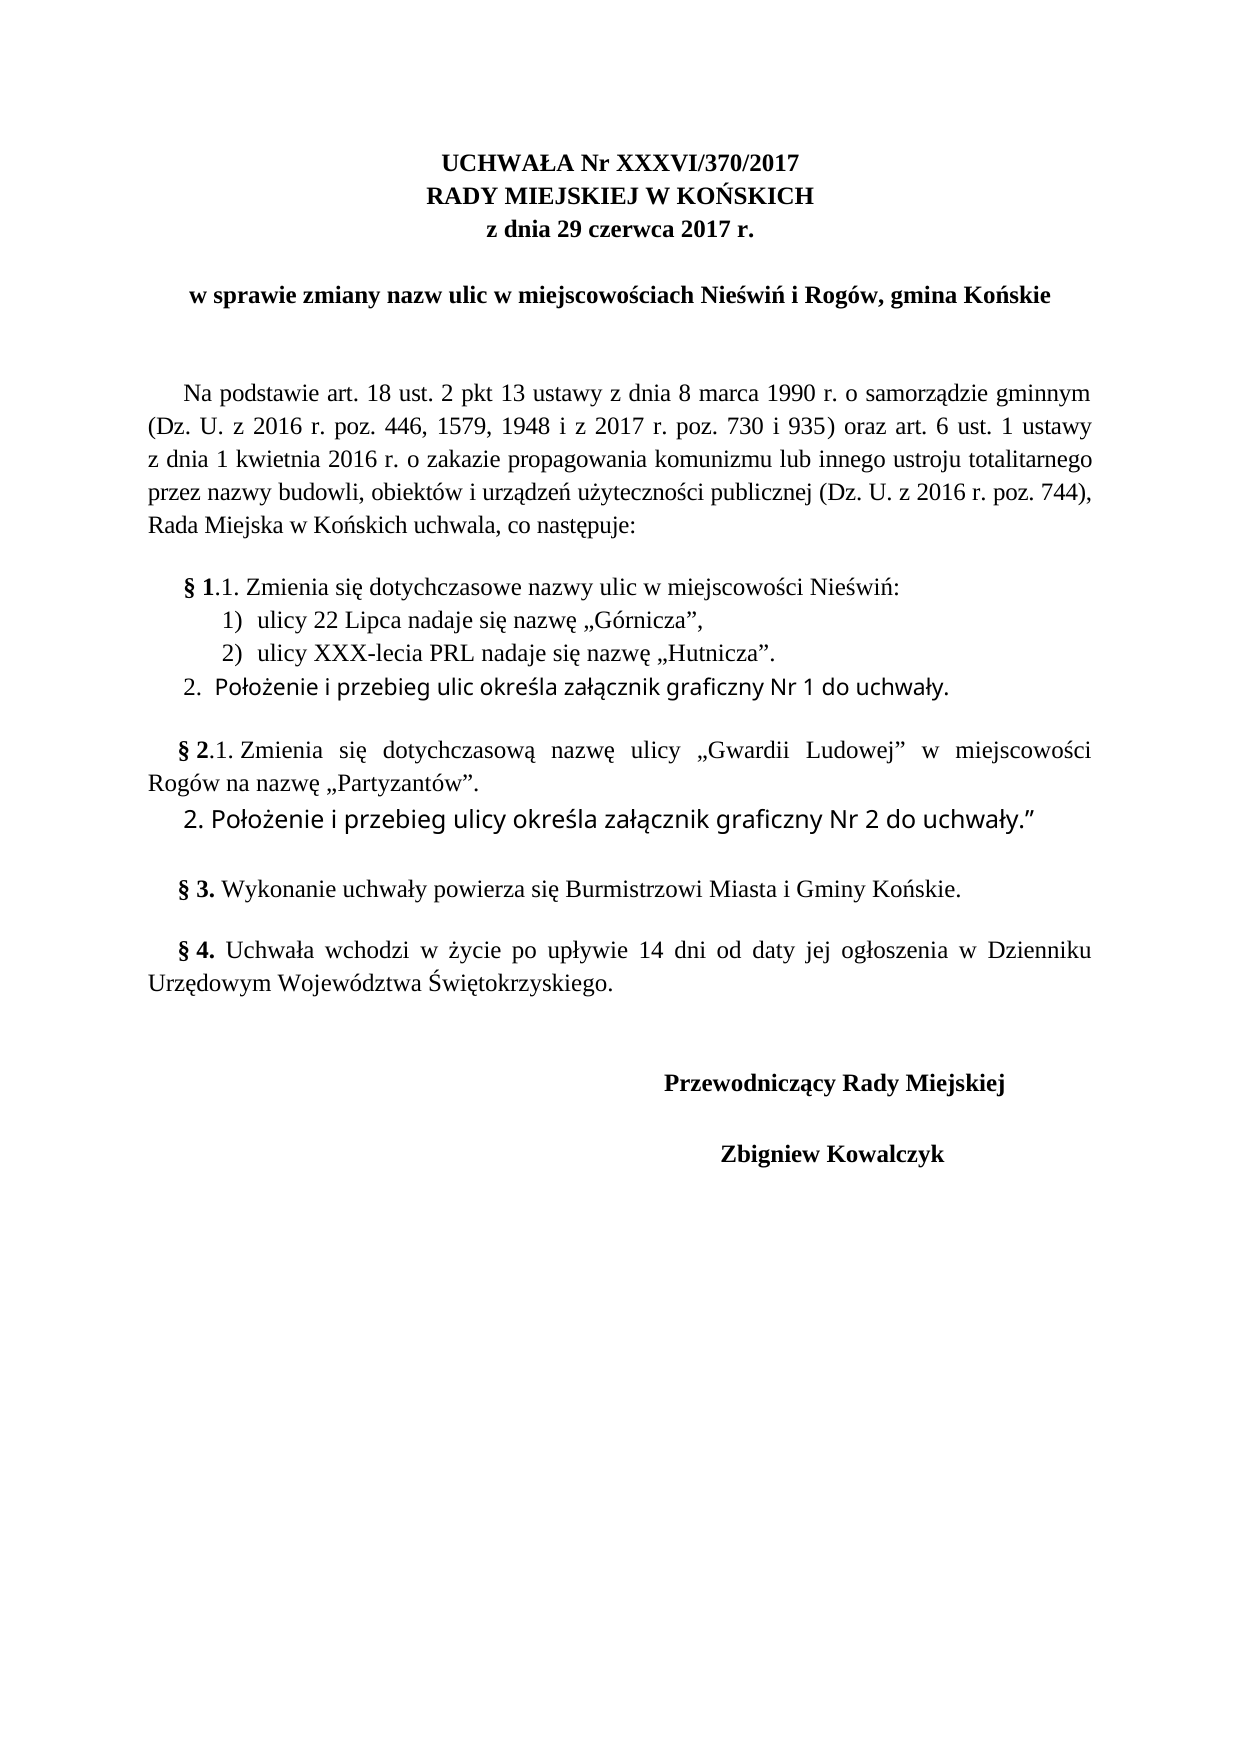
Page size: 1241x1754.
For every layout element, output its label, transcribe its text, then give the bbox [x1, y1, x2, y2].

text § 4. Uchwała wchodzi w życie po upływie 14 dni od daty jej ogłoszenia w Dzienniku Urzędowym Województwa Świętokrzyskiego. [148, 936, 1092, 997]
text 2. Położenie i przebieg ulicy określa załącznik graficzny Nr 2 do uchwały.” [148, 802, 1092, 836]
text § 1.1. Zmienia się dotychczasowe nazwy ulic w miejscowości Nieświń: [148, 572, 1092, 601]
text Zbigniew Kowalczyk [664, 1139, 1092, 1168]
text Na podstawie art. 18 ust. 2 pkt 13 ustawy z dnia 8 marca 1990 r. o samorządzie gminnym (Dz. U. z 2016 r. poz. 446, 1579, 1948 i z 2017 r. poz. 730 i 935) oraz art. 6 ust. 1 ustawy z dnia 1 kwietnia 2016 r. o zakazie propagowania komunizmu lub innego ustroju totalitarnego przez nazwy budowli, obiektów i urządzeń użyteczności publicznej (Dz. U. z 2016 r. poz. 744), Rada Miejska w Końskich uchwala, co następuje: [148, 378, 1092, 539]
text Przewodniczący Rady Miejskiej [590, 1068, 1092, 1096]
text § 3. Wykonanie uchwały powierza się Burmistrzowi Miasta i Gminy Końskie. [148, 874, 1092, 902]
text 2. Położenie i przebieg ulic określa załącznik graficzny Nr 1 do uchwały. [148, 671, 1092, 702]
text UCHWAŁA Nr XXXVI/370/2017 [148, 148, 1092, 176]
text w sprawie zmiany nazw ulic w miejscowościach Nieświń i Rogów, gmina Końskie [148, 280, 1092, 341]
text RADY MIEJSKIEJ W KOŃSKICH [148, 181, 1092, 209]
text z dnia 29 czerwca 2017 r. [148, 214, 1092, 242]
list ulicy 22 Lipca nadaje się nazwę „Górnicza”, [222, 605, 1092, 633]
text § 2.1. Zmienia się dotychczasową nazwę ulicy „Gwardii Ludowej” w miejscowości Rogów na nazwę „Partyzantów”. [148, 736, 1092, 797]
list ulicy XXX-lecia PRL nadaje się nazwę „Hutnicza”. [222, 638, 1092, 667]
